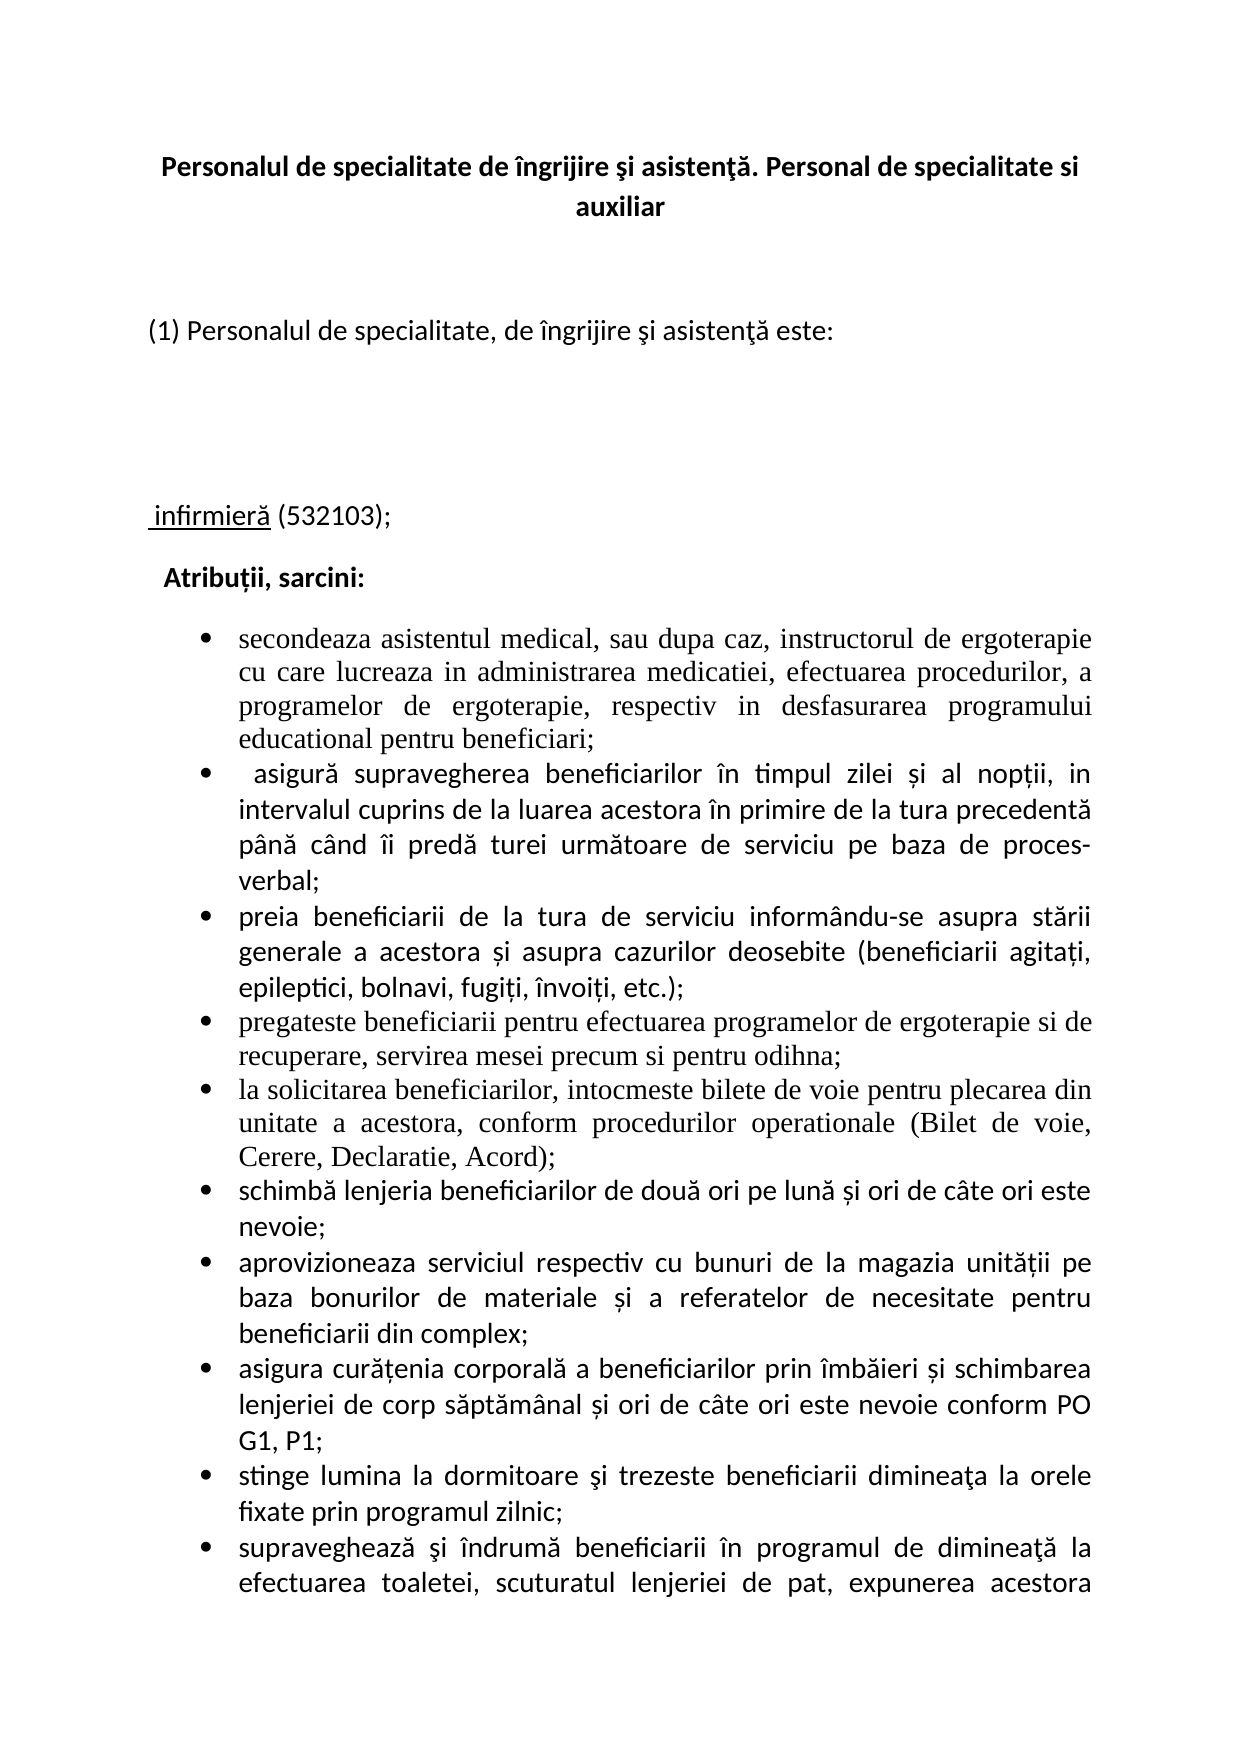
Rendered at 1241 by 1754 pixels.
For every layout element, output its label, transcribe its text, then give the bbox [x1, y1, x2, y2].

text Atribuţii, sarcini: [163, 559, 1093, 595]
list secondeaza asistentul medical, sau dupa caz, instructorul de ergoterapie cu care lucreaza in administrarea medicatiei, efectuarea procedurilor, a programelor de ergoterapie, respectiv in desfasurarea programului educational pentru beneficiari; [201, 621, 1093, 755]
list preia beneficiarii de la tura de serviciu informându-se asupra stării generale a acestora şi asupra cazurilor deosebite (beneficiarii agitaţi, epileptici, bolnavi, fugiţi, învoiţi, etc.); [201, 898, 1093, 1004]
list aprovizioneaza serviciul respectiv cu bunuri de la magazia unităţii pe baza bonurilor de materiale şi a referatelor de necesitate pentru beneficiarii din complex; [201, 1244, 1093, 1351]
list la solicitarea beneficiarilor, intocmeste bilete de voie pentru plecarea din unitate a acestora, conform procedurilor operationale (Bilet de voie, Cerere, Declaratie, Acord); [201, 1072, 1093, 1172]
list stinge lumina la dormitoare şi trezeste beneficiarii dimineaţa la orele fixate prin programul zilnic; [201, 1457, 1093, 1529]
text Personalul de specialitate de îngrijire şi asistenţă. Personal de specialitate si auxiliar [148, 148, 1093, 224]
list schimbă lenjeria beneficiarilor de două ori pe lună şi ori de câte ori este nevoie; [201, 1172, 1093, 1244]
list pregateste beneficiarii pentru efectuarea programelor de ergoterapie si de recuperare, servirea mesei precum si pentru odihna; [201, 1004, 1093, 1072]
text (1) Personalul de specialitate, de îngrijire şi asistenţă este: [148, 312, 1093, 348]
list asigura curăţenia corporală a beneficiarilor prin îmbăieri şi schimbarea lenjeriei de corp săptămânal şi ori de câte ori este nevoie conform PO G1, P1; [201, 1351, 1093, 1457]
text infirmieră (532103); [148, 497, 1093, 533]
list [201, 1529, 1093, 1600]
list asigură supravegherea beneficiarilor în timpul zilei şi al nopţii, in intervalul cuprins de la luarea acestora în primire de la tura precedentă până când îi predă turei următoare de serviciu pe baza de proces-verbal; [201, 755, 1093, 898]
